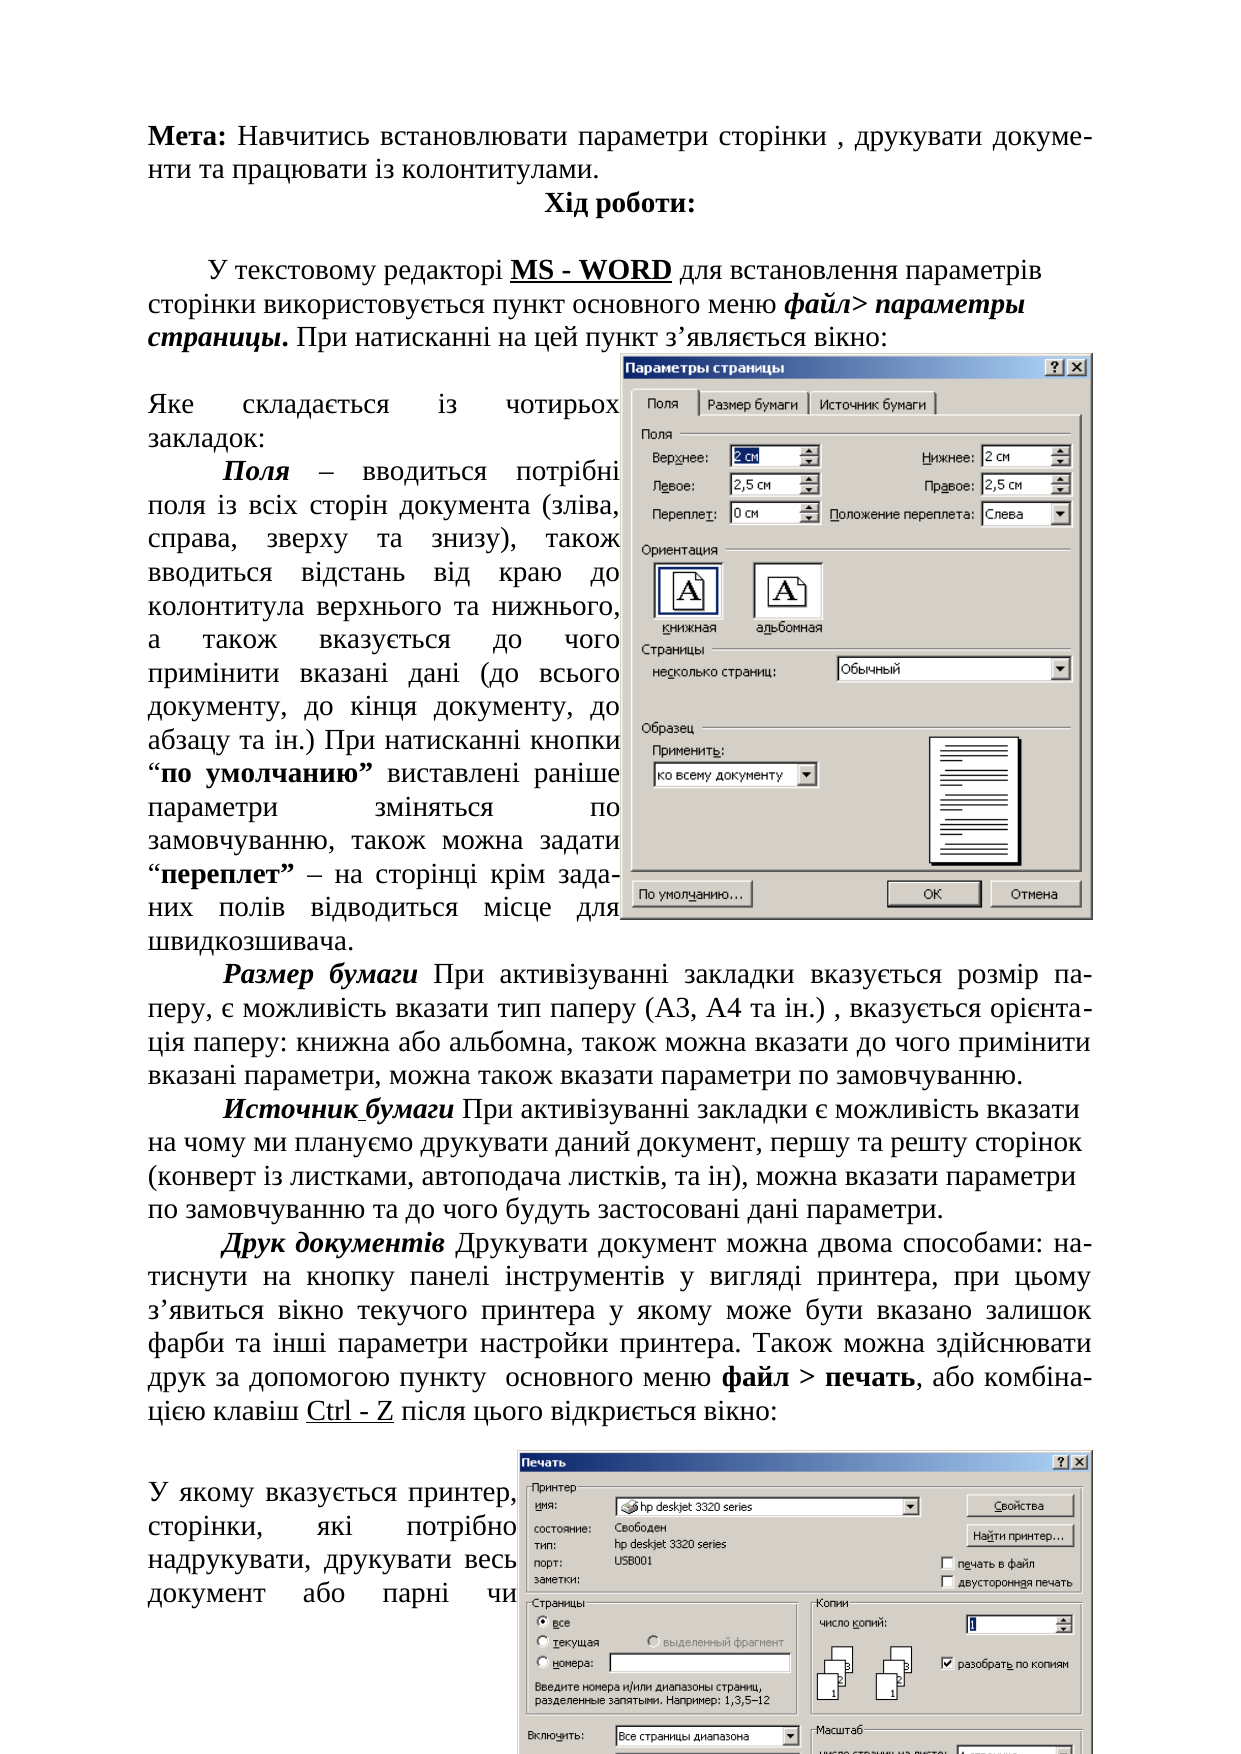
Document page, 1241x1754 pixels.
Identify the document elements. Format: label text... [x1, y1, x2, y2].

text Хід роботи: [148, 185, 1092, 219]
text У текстовому редакторі MS - WORD для встановлення параметрів сторінки використовується пункт основного меню файл> параметры страницы. При натисканні на цей пункт з’являється вікно: [148, 252, 1092, 353]
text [148, 1474, 1092, 1608]
text Размер бумаги При активізуванні закладки вказується розмір паперу, є можливість вказати тип паперу (А3, А4 та ін.) , вказується орієнтація паперу: книжна або альбомна, також можна вказати до чого примінити вказані параметри, можна також вказати параметри по замовчуванню. [148, 957, 1092, 1091]
text Мета: Навчитись встановлювати параметри сторінки , друкувати документи та працювати із колонтитулами. [148, 118, 1092, 185]
text Источник бумаги При активізуванні закладки є можливість вказати на чому ми плануємо друкувати даний документ, першу та решту сторінок (конверт із листками, автоподача листків, та ін), можна вказати параметри по замовчуванню та до чого будуть застосовані дані параметри. [148, 1091, 1092, 1225]
picture [517, 1450, 1093, 1754]
subtitle Яке складається із чотирьох закладок: [148, 386, 620, 453]
picture [620, 353, 1093, 920]
subtitle Друк документів Друкувати документ можна двома способами: натиснути на кнопку панелі інструментів у вигляді принтера, при цьому з’явиться вікно текучого принтера у якому може бути вказано залишок фарби та інші параметри настройки принтера. Також можна здійснювати друк за допомогою пункту основного меню файл > печать, або комбінацією клавіш Ctrl - Z після цього відкриється вікно: [148, 1225, 1092, 1426]
